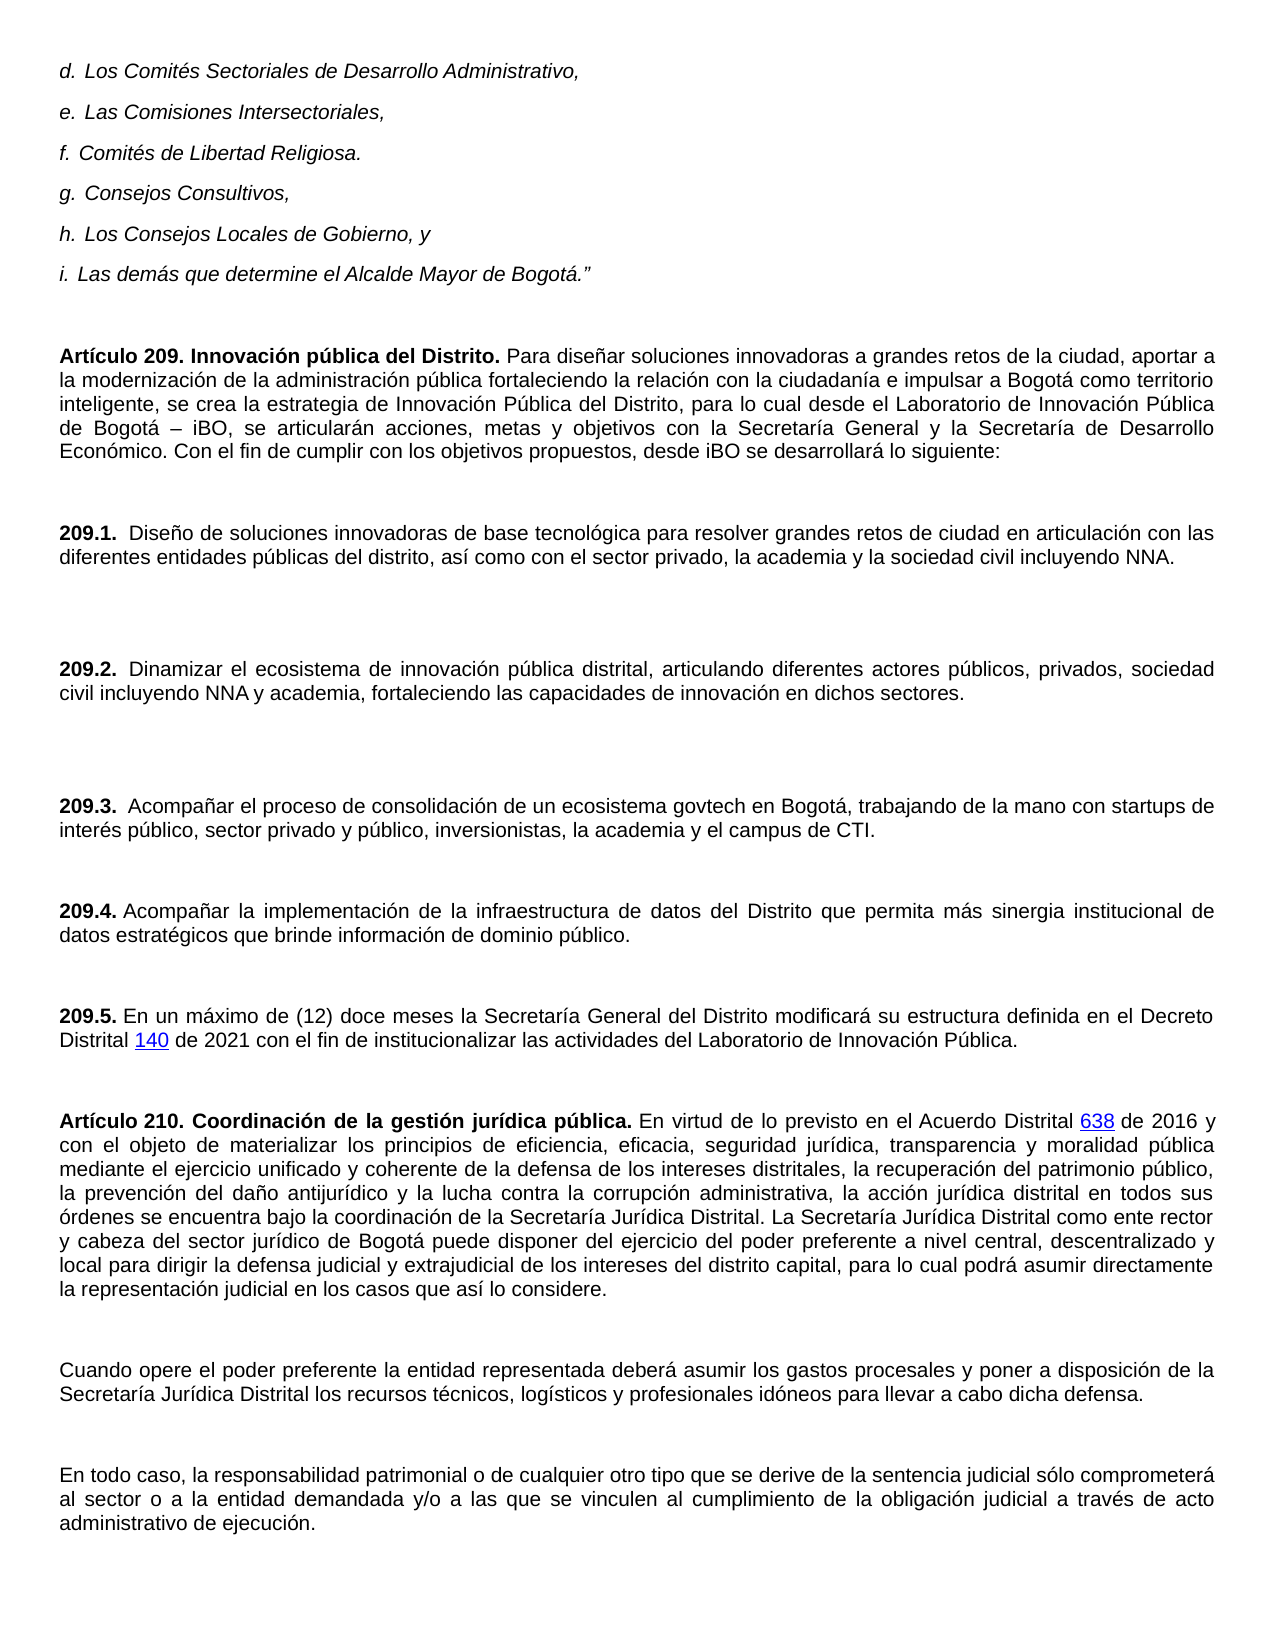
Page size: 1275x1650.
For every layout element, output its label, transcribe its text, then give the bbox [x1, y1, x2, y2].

text d. Los Comités Sectoriales de Desarrollo Administrativo, [59, 59, 1216, 83]
text f. Comités de Libertad Religiosa. [59, 140, 1216, 164]
text 209.5. En un máximo de (12) doce meses la Secretaría General del Distrito modificará su estructura definida en el Decreto Distrital 140 de 2021 con el fin de institucionalizar las actividades del Laboratorio de Innovación Pública. [59, 1004, 1216, 1052]
text Artículo 209. Innovación pública del Distrito. Para diseñar soluciones innovadoras a grandes retos de la ciudad, aportar a la modernización de la administración pública fortaleciendo la relación con la ciudadanía e impulsar a Bogotá como territorio inteligente, se crea la estrategia de Innovación Pública del Distrito, para lo cual desde el Laboratorio de Innovación Pública de Bogotá – iBO, se articularán acciones, metas y objetivos con la Secretaría General y la Secretaría de Desarrollo Económico. Con el fin de cumplir con los objetivos propuestos, desde iBO se desarrollará lo siguiente: [59, 343, 1216, 463]
text 209.4. Acompañar la implementación de la infraestructura de datos del Distrito que permita más sinergia institucional de datos estratégicos que brinde información de dominio público. [59, 899, 1216, 947]
text i. Las demás que determine el Alcalde Mayor de Bogotá.” [59, 262, 1216, 286]
text g. Consejos Consultivos, [59, 181, 1216, 205]
text Artículo 210. Coordinación de la gestión jurídica pública. En virtud de lo previsto en el Acuerdo Distrital 638 de 2016 y con el objeto de materializar los principios de eficiencia, eficacia, seguridad jurídica, transparencia y moralidad pública mediante el ejercicio unificado y coherente de la defensa de los intereses distritales, la recuperación del patrimonio público, la prevención del daño antijurídico y la lucha contra la corrupción administrativa, la acción jurídica distrital en todos sus órdenes se encuentra bajo la coordinación de la Secretaría Jurídica Distrital. La Secretaría Jurídica Distrital como ente rector y cabeza del sector jurídico de Bogotá puede disponer del ejercicio del poder preferente a nivel central, descentralizado y local para dirigir la defensa judicial y extrajudicial de los intereses del distrito capital, para lo cual podrá asumir directamente la representación judicial en los casos que así lo considere. [59, 1109, 1216, 1301]
text En todo caso, la responsabilidad patrimonial o de cualquier otro tipo que se derive de la sentencia judicial sólo comprometerá al sector o a la entidad demandada y/o a las que se vinculen al cumplimiento de la obligación judicial a través de acto administrativo de ejecución. [59, 1463, 1216, 1535]
text h. Los Consejos Locales de Gobierno, y [59, 222, 1216, 246]
text 209.1. Diseño de soluciones innovadoras de base tecnológica para resolver grandes retos de ciudad en articulación con las diferentes entidades públicas del distrito, así como con el sector privado, la academia y la sociedad civil incluyendo NNA. [59, 521, 1216, 568]
text e. Las Comisiones Intersectoriales, [59, 100, 1216, 124]
text 209.3. Acompañar el proceso de consolidación de un ecosistema govtech en Bogotá, trabajando de la mano con startups de interés público, sector privado y público, inversionistas, la academia y el campus de CTI. [59, 793, 1216, 841]
text Cuando opere el poder preferente la entidad representada deberá asumir los gastos procesales y poner a disposición de la Secretaría Jurídica Distrital los recursos técnicos, logísticos y profesionales idóneos para llevar a cabo dicha defensa. [59, 1358, 1216, 1406]
text 209.2. Dinamizar el ecosistema de innovación pública distrital, articulando diferentes actores públicos, privados, sociedad civil incluyendo NNA y academia, fortaleciendo las capacidades de innovación en dichos sectores. [59, 657, 1216, 705]
